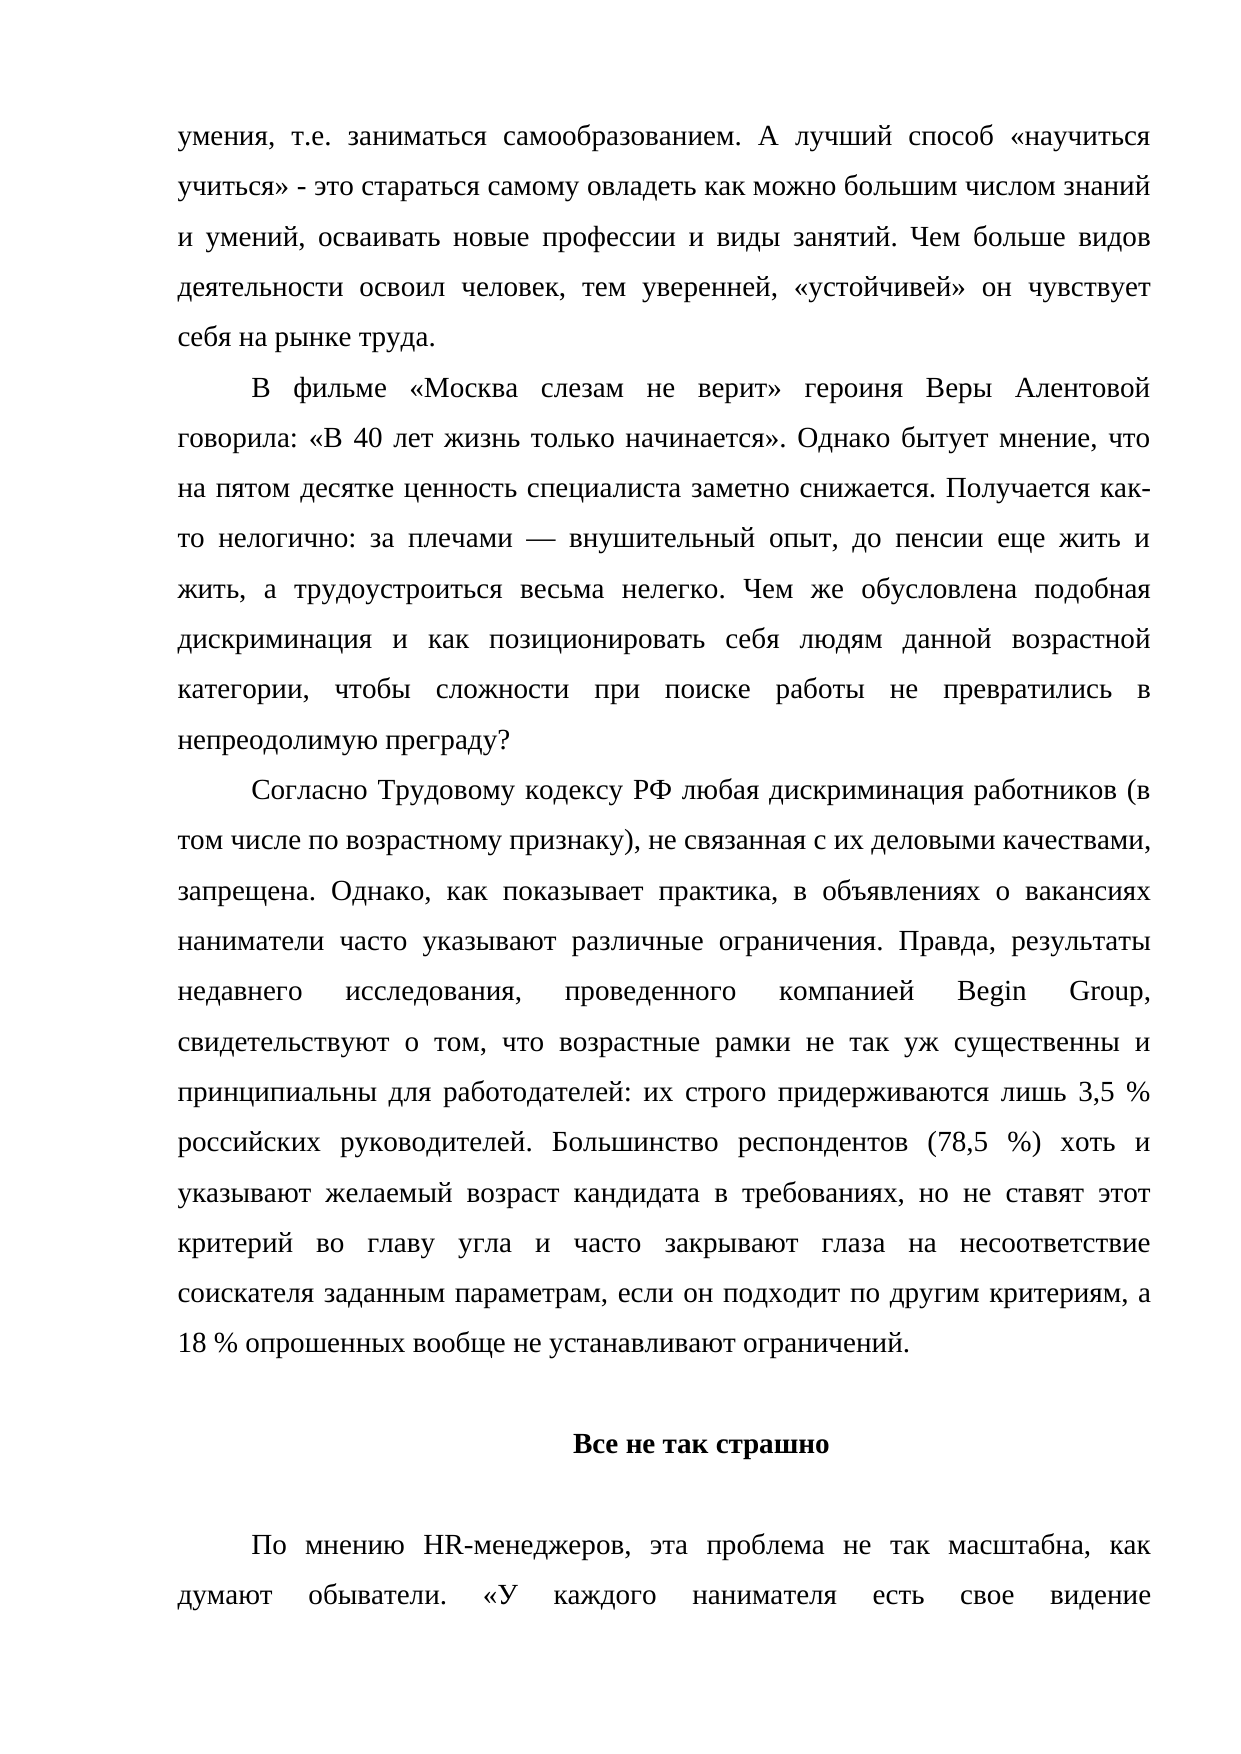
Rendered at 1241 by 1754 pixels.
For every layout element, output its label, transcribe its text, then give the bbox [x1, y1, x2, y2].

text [177, 1527, 1152, 1611]
text Все не так страшно [177, 1426, 1152, 1460]
text Согласно Трудовому кодексу РФ любая дискриминация работников (в том числе по возрастному признаку), не связанная с их деловыми качествами, запрещена. Однако, как показывает практика, в объявлениях о вакансиях наниматели часто указывают различные ограничения. Правда, результаты недавнего исследования, проведенного компанией Begin Group, свидетельствуют о том, что возрастные рамки не так уж существенны и принципиальны для работодателей: их строго придерживаются лишь 3,5 % российских руководителей. Большинство респондентов (78,5 %) хоть и указывают желаемый возраст кандидата в требованиях, но не ставят этот критерий во главу угла и часто закрывают глаза на несоответствие соискателя заданным параметрам, если он подходит по другим критериям, а 18 % опрошенных вообще не устанавливают ограничений. [177, 772, 1152, 1359]
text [177, 118, 1152, 353]
text В фильме «Москва слезам не верит» героиня Веры Алентовой говорила: «В 40 лет жизнь только начинается». Однако бытует мнение, что на пятом десятке ценность специалиста заметно снижается. Получается как-то нелогично: за плечами — внушительный опыт, до пенсии еще жить и жить, а трудоустроиться весьма нелегко. Чем же обусловлена подобная дискриминация и как позиционировать себя людям данной возрастной категории, чтобы сложности при поиске работы не превратились в непреодолимую преграду? [177, 370, 1152, 755]
